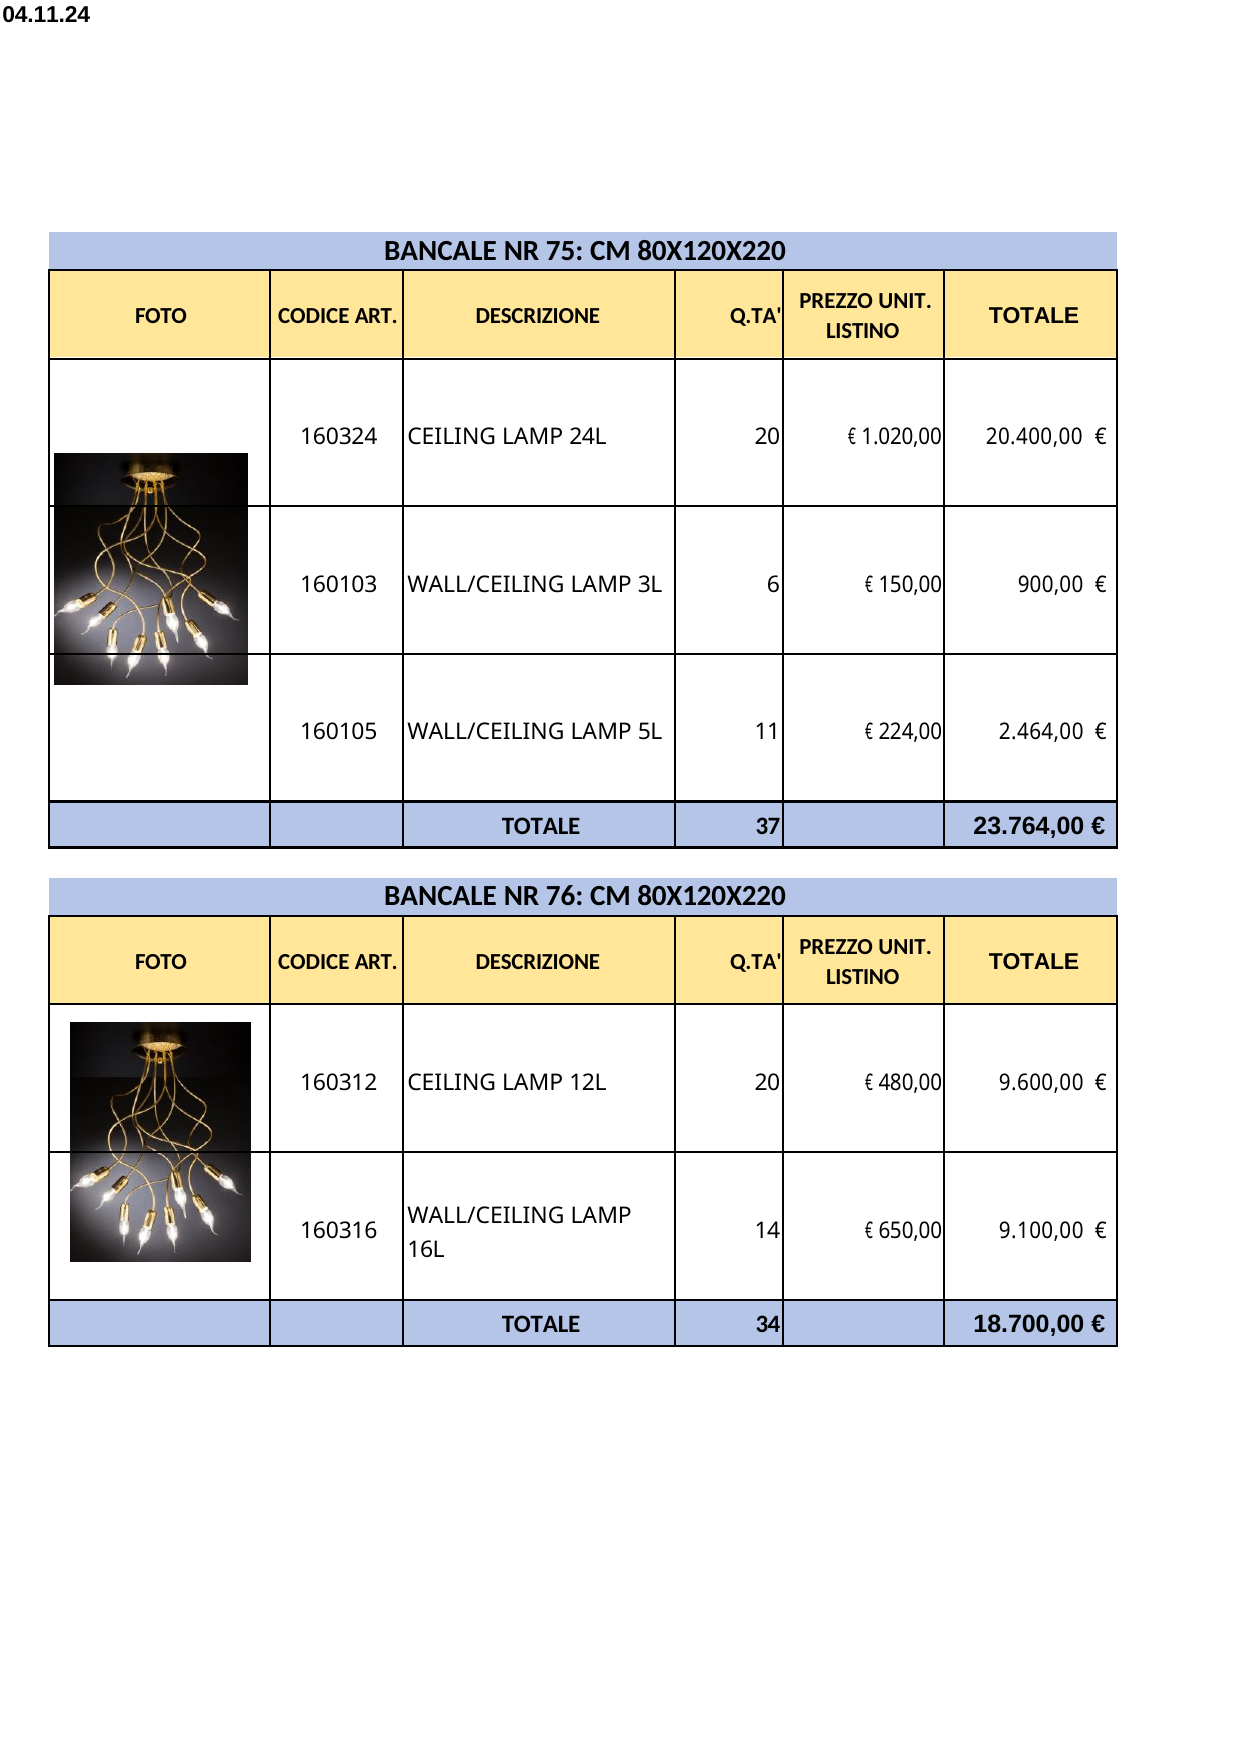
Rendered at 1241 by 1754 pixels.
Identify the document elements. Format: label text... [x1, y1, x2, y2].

table_cell TOTALE [945, 917, 1116, 1003]
table_cell [784, 1301, 943, 1345]
table_cell PREZZO UNIT. LISTINO [784, 917, 943, 1003]
table_cell 18.700,00 € [945, 1301, 1116, 1345]
table_cell [784, 803, 943, 846]
table_cell [50, 803, 269, 846]
table_cell 20 [676, 360, 782, 505]
table_cell CODICE ART. [271, 271, 402, 357]
table_cell 23.764,00 € [945, 803, 1116, 846]
table_cell 34 [676, 1301, 782, 1345]
table_cell FOTO [50, 271, 269, 357]
table_cell 160105 [271, 655, 402, 800]
table_cell WALL/CEILING LAMP 5L [404, 655, 674, 800]
table_cell 20 [676, 1005, 782, 1151]
table_cell TOTALE [945, 271, 1116, 357]
table_cell [50, 1005, 269, 1151]
table_cell € 1.020,00 [784, 360, 943, 505]
table_cell 160312 [271, 1005, 402, 1151]
table_cell Q.TA' [676, 271, 782, 357]
table_cell Q.TA' [676, 917, 782, 1003]
table_cell 160316 [271, 1153, 402, 1299]
table_cell [271, 803, 402, 846]
table_cell [50, 655, 269, 800]
table_cell [50, 1153, 269, 1299]
table_cell 160103 [271, 507, 402, 653]
table_header BANCALE NR 76: CM 80X120X220 [49, 878, 1117, 915]
table_cell FOTO [50, 917, 269, 1003]
table_cell 20.400,00 € [945, 360, 1116, 505]
table_cell 9.600,00 € [945, 1005, 1116, 1151]
table_cell TOTALE [404, 1301, 674, 1345]
table_cell 900,00 € [945, 507, 1116, 653]
table_cell DESCRIZIONE [404, 917, 674, 1003]
table_cell DESCRIZIONE [404, 271, 674, 357]
table_cell WALL/CEILING LAMP 16L [404, 1153, 674, 1299]
table_cell [50, 360, 269, 505]
table_cell WALL/CEILING LAMP 3L [404, 507, 674, 653]
table_cell [50, 1301, 269, 1345]
table_cell € 150,00 [784, 507, 943, 653]
table_cell 11 [676, 655, 782, 800]
table_cell 2.464,00 € [945, 655, 1116, 800]
table_cell 160324 [271, 360, 402, 505]
table_cell 6 [676, 507, 782, 653]
table_cell PREZZO UNIT. LISTINO [784, 271, 943, 357]
table_cell [271, 1301, 402, 1345]
table_cell € 480,00 [784, 1005, 943, 1151]
table_cell [50, 507, 269, 653]
table_cell CEILING LAMP 12L [404, 1005, 674, 1151]
table_header BANCALE NR 75: CM 80X120X220 [49, 232, 1117, 269]
table_cell CEILING LAMP 24L [404, 360, 674, 505]
table_cell 9.100,00 € [945, 1153, 1116, 1299]
table_cell TOTALE [404, 803, 674, 846]
table_cell € 224,00 [784, 655, 943, 800]
table_cell 37 [676, 803, 782, 846]
table_cell CODICE ART. [271, 917, 402, 1003]
table_cell 14 [676, 1153, 782, 1299]
table_cell € 650,00 [784, 1153, 943, 1299]
